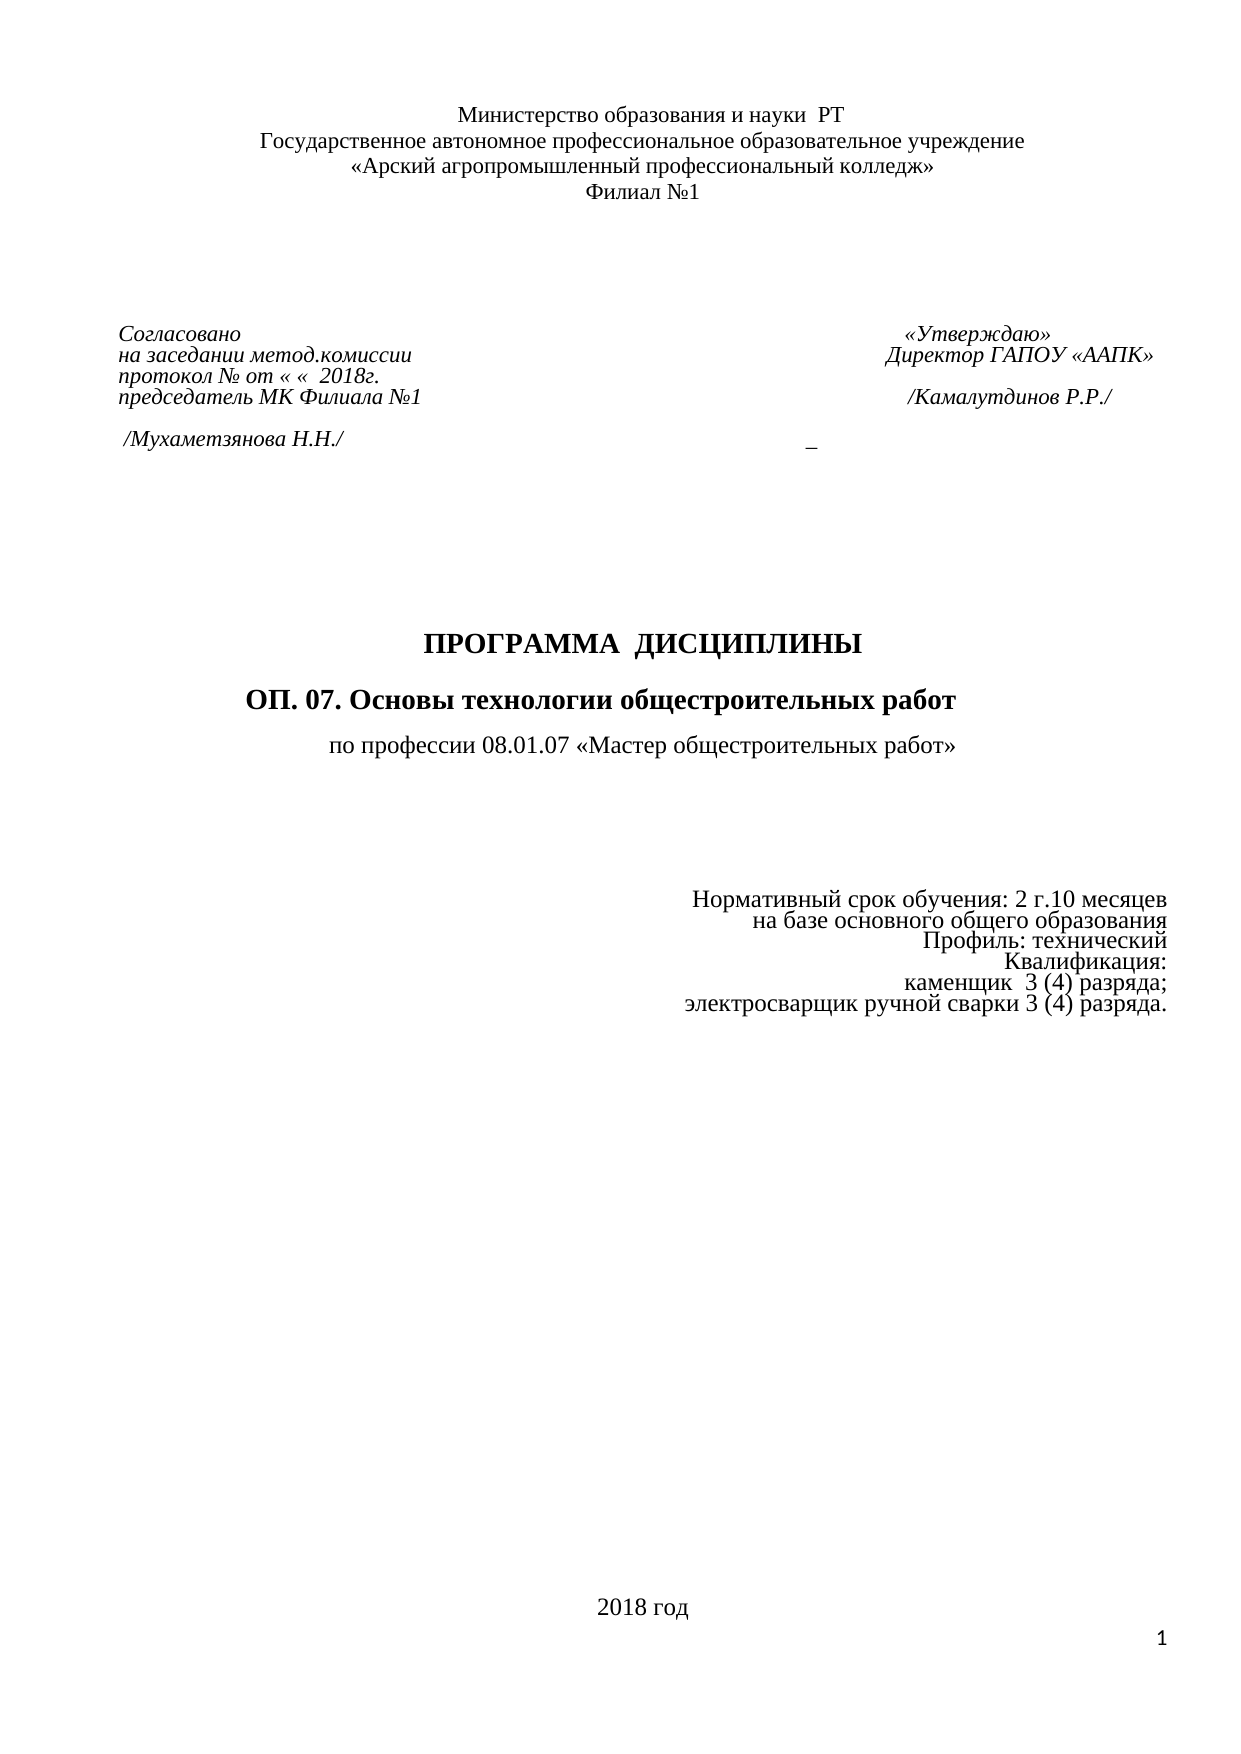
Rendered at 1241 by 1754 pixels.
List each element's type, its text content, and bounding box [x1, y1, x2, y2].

text по профессии 08.01.07 «Мастер общестроительных работ» [118, 737, 406, 758]
text «Арский агропромышленный профессиональный колледж» [118, 153, 1167, 179]
text на заседании метод.комиссии Директор ГАПОУ «ААПК» [118, 346, 1167, 367]
text Нормативный срок обучения: 2 г.10 месяцев [118, 891, 1167, 911]
text ОП. 07. Основы технологии общестроительных работ [245, 682, 1167, 716]
text Министерство образования и науки РТ [135, 101, 1167, 127]
text протокол № от « « 2018г. [118, 367, 1167, 388]
text Согласовано «Утверждаю» [118, 325, 1167, 346]
text на базе основного общего образования [118, 911, 1167, 932]
text председатель МК Филиала №1 /Камалутдинов Р.Р./ [118, 388, 1167, 408]
text по профессии 08.01.07 «Мастер общестроительных работ» [408, 737, 1167, 758]
text Профиль: технический [118, 932, 972, 953]
text /Мухаметзянова Н.Н./ _ [118, 429, 1167, 450]
text Квалификация: [1078, 953, 1167, 974]
text электросварщик ручной сварки 3 (4) разряда. [118, 995, 1167, 1016]
text каменщик 3 (4) разряда; [1067, 974, 1167, 995]
text каменщик 3 (4) разряда; [118, 974, 1069, 995]
text Филиал №1 [118, 179, 1167, 205]
text Квалификация: [118, 953, 1076, 974]
text Государственное автономное профессиональное образовательное учреждение [118, 127, 1167, 153]
text Профиль: технический [974, 932, 1167, 953]
text 2018 год [118, 1599, 1167, 1620]
text ПРОГРАММА ДИСЦИПЛИНЫ [118, 626, 1167, 659]
